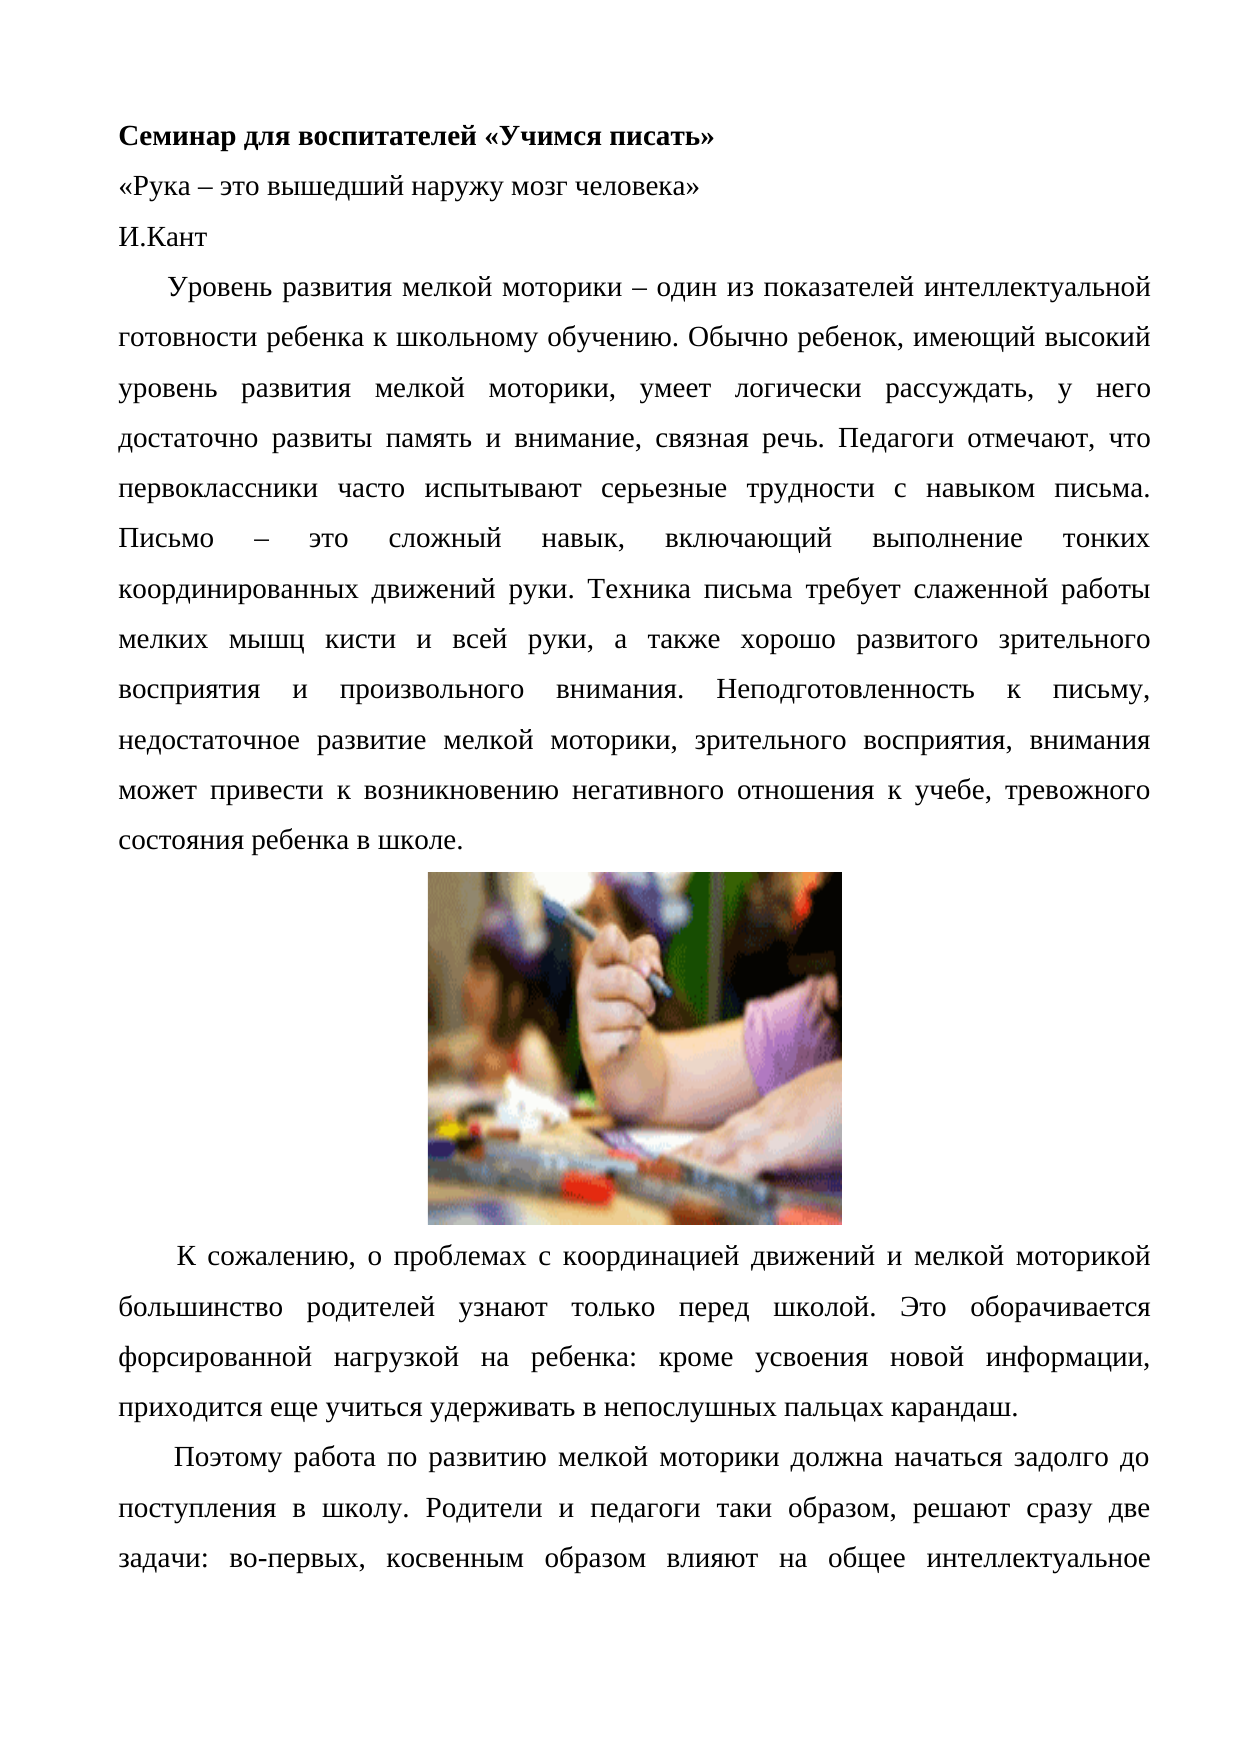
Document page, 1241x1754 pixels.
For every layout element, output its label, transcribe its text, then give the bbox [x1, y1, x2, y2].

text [118, 1439, 1152, 1574]
text К сожалению, о проблемах с координацией движений и мелкой моторикой большинство родителей узнают только перед школой. Это оборачивается форсированной нагрузкой на ребенка: кроме усвоения новой информации, приходится еще учиться удерживать в непослушных пальцах карандаш. [118, 1238, 1152, 1423]
text И.Кант [118, 219, 1152, 252]
text Уровень развития мелкой моторики – один из показателей интеллектуальной готовности ребенка к школьному обучению. Обычно ребенок, имеющий высокий уровень развития мелкой моторики, умеет логически рассуждать, у него достаточно развиты память и внимание, связная речь. Педагоги отмечают, что первоклассники часто испытывают серьезные трудности с навыком письма. Письмо – это сложный навык, включающий выполнение тонких координированных движений руки. Техника письма требует слаженной работы мелких мышц кисти и всей руки, а также хорошо развитого зрительного восприятия и произвольного внимания. Неподготовленность к письму, недостаточное развитие мелкой моторики, зрительного восприятия, внимания может привести к возникновению негативного отношения к учебе, тревожного состояния ребенка в школе. [118, 269, 1152, 856]
text «Рука – это вышедший наружу мозг человека» [118, 168, 1152, 202]
text Семинар для воспитателей «Учимся писать» [118, 118, 1152, 152]
picture [427, 872, 842, 1225]
